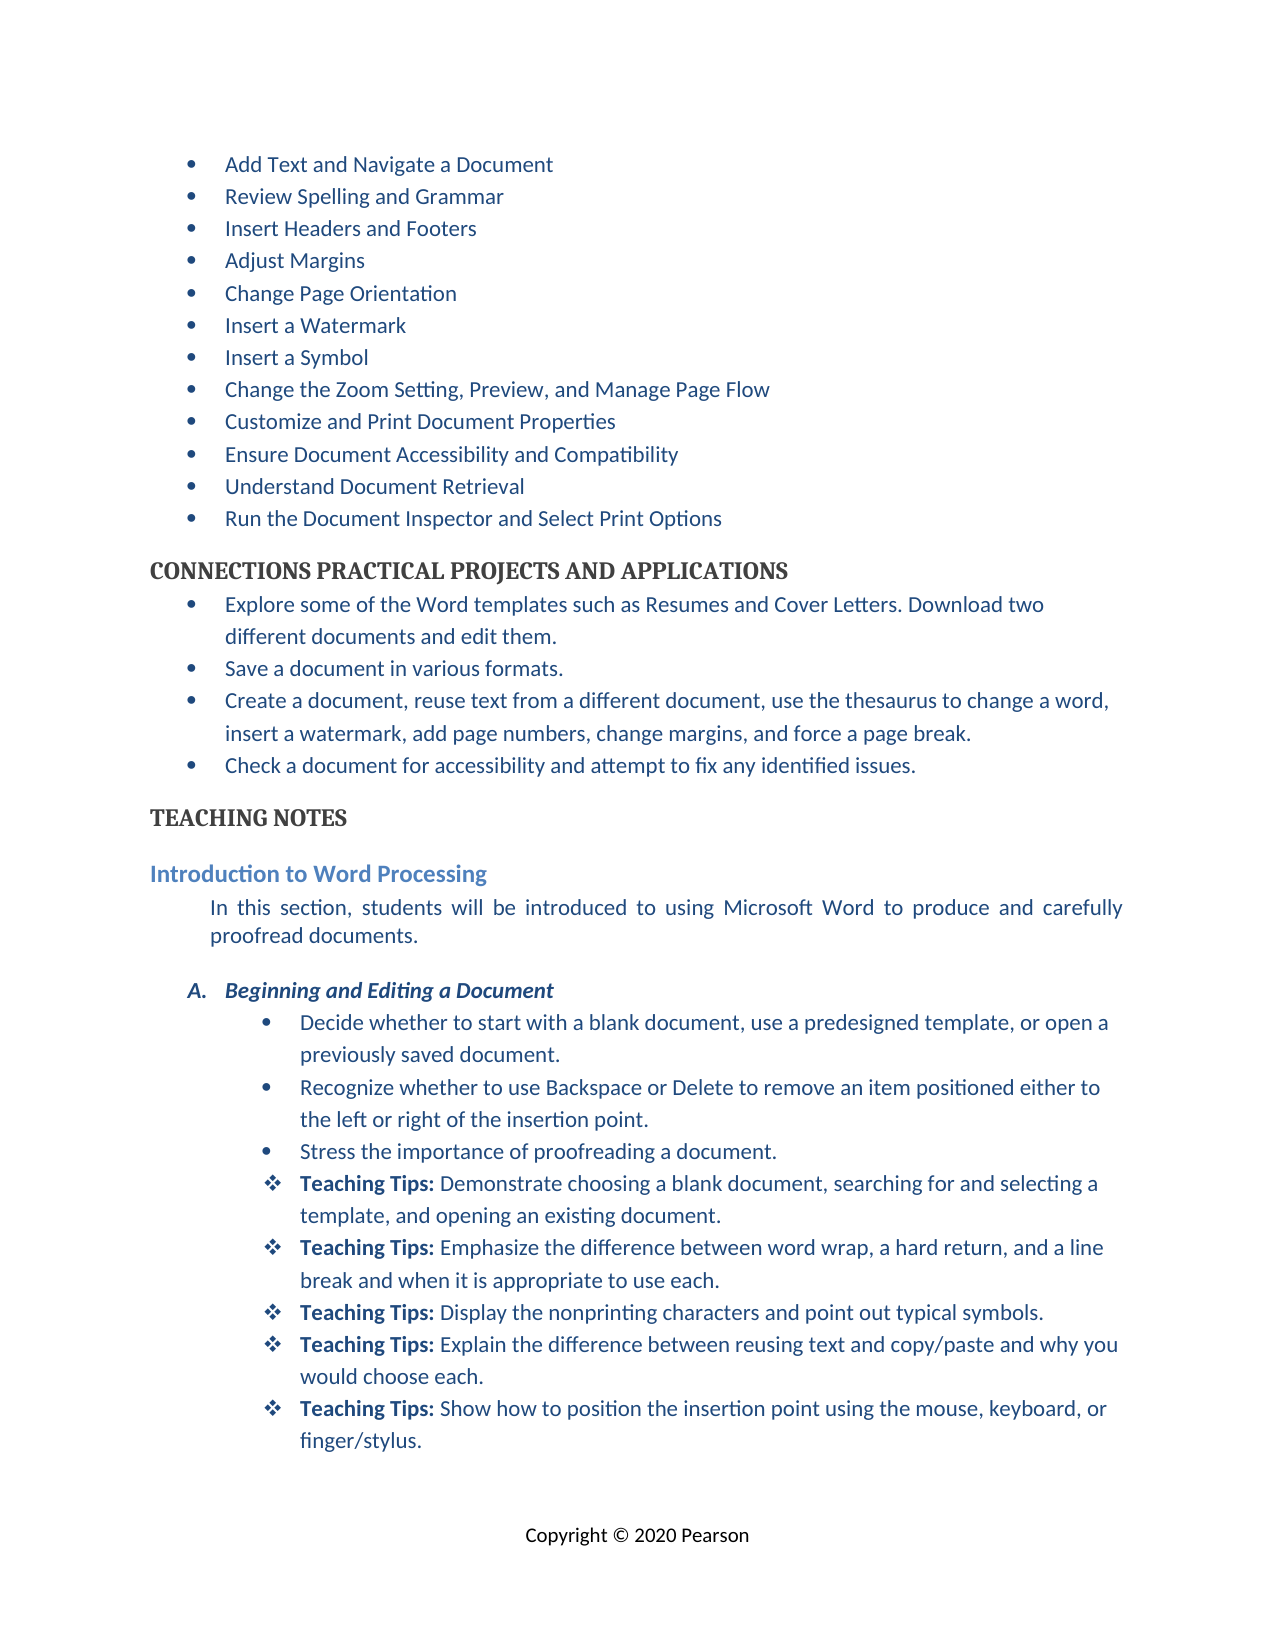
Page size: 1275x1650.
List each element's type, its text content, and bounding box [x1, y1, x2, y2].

list Create a document, reuse text from a different document, use the thesaurus to change a word, insert a watermark, add page numbers, change margins, and force a page break. [187, 687, 1125, 747]
list Teaching Tips: Emphasize the difference between word wrap, a hard return, and a line break and when it is appropriate to use each. [262, 1233, 1125, 1294]
list Check a document for accessibility and attempt to fix any identified issues. [187, 751, 1125, 779]
list Add Text and Navigate a Document [187, 150, 1125, 178]
list Teaching Tips: Demonstrate choosing a blank document, searching for and selecting a template, and opening an existing document. [262, 1169, 1125, 1229]
subtitle TEACHING NOTES [150, 804, 1125, 833]
list Recognize whether to use Backspace or Delete to remove an item positioned either to the left or right of the insertion point. [262, 1073, 1125, 1133]
list Insert a Symbol [187, 343, 1125, 371]
subtitle CONNECTIONS PRACTICAL PROJECTS AND APPLICATIONS [150, 557, 1125, 586]
list Understand Document Retrieval [187, 472, 1125, 500]
list Ensure Document Accessibility and Compatibility [187, 440, 1125, 468]
list Insert Headers and Footers [187, 214, 1125, 242]
list Change the Zoom Setting, Preview, and Manage Page Flow [187, 375, 1125, 403]
list Teaching Tips: Explain the difference between reusing text and copy/paste and why you would choose each. [262, 1330, 1125, 1390]
list Explore some of the Word templates such as Resumes and Cover Letters. Download two different documents and edit them. [187, 590, 1108, 650]
list Insert a Watermark [187, 311, 1125, 339]
list Run the Document Inspector and Select Print Options [187, 504, 1125, 532]
subtitle Beginning and Editing a Document [187, 976, 1125, 1004]
list Teaching Tips: Display the nonprinting characters and point out typical symbols. [262, 1298, 1125, 1326]
subtitle Introduction to Word Processing [150, 858, 1125, 888]
list Change Page Orientation [187, 279, 1125, 307]
list Decide whether to start with a blank document, use a predesigned template, or open a previously saved document. [262, 1008, 1125, 1068]
list Customize and Print Document Properties [187, 407, 1125, 436]
list In this section, students will be introduced to using Microsoft Word to produce and carefully proofread documents. [210, 893, 1125, 949]
list Stress the importance of proofreading a document. [262, 1137, 1125, 1165]
list Teaching Tips: Show how to position the insertion point using the mouse, keyboard, or finger/stylus. [262, 1394, 1125, 1455]
list Save a document in various formats. [187, 654, 1108, 682]
list Adjust Margins [187, 247, 1125, 274]
list Review Spelling and Grammar [187, 182, 1125, 210]
